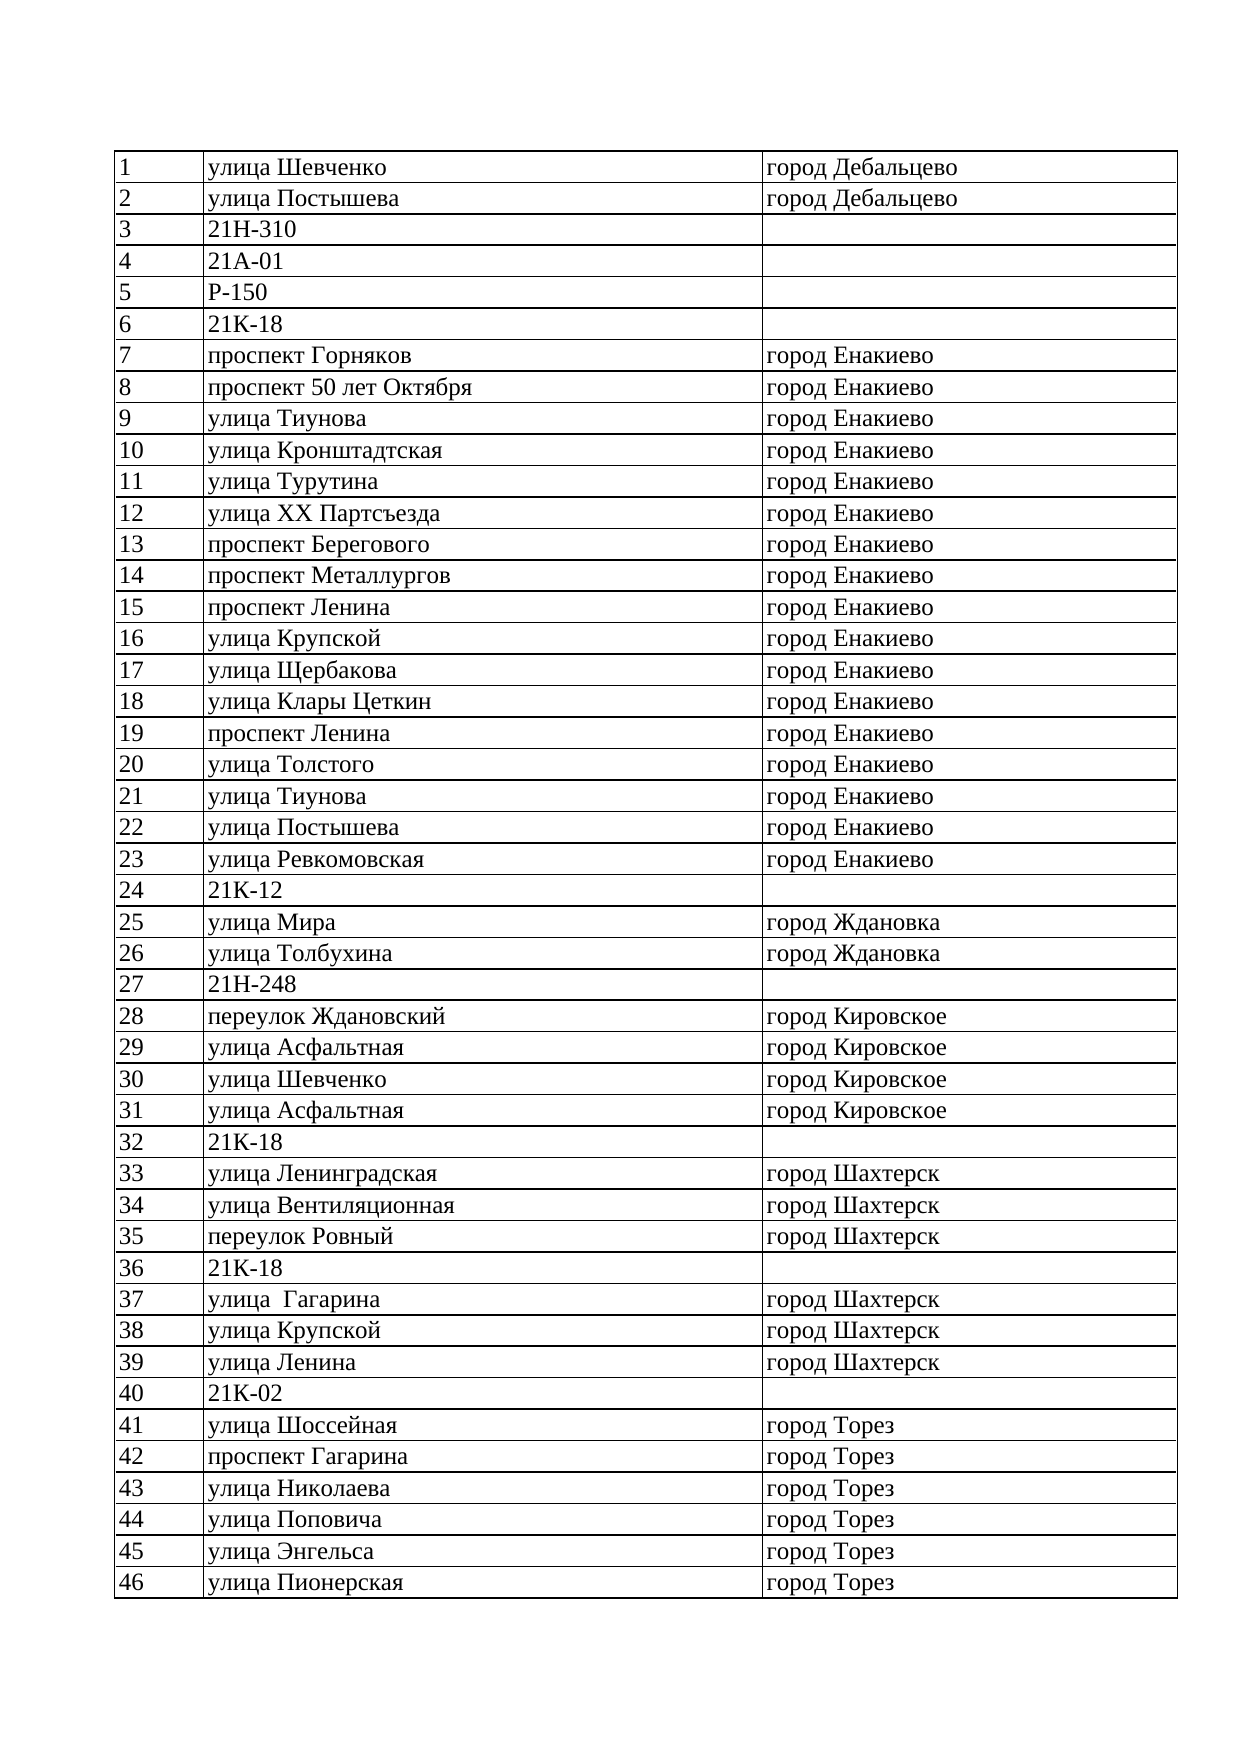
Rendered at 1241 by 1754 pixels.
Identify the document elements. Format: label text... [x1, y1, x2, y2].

table_cell город Енакиево [763, 842, 1177, 873]
table_cell 21К-18 [204, 1127, 762, 1157]
table_cell 4 [115, 245, 203, 276]
table_cell 26 [115, 938, 203, 968]
table_cell улица Тиунова [204, 781, 762, 811]
table_cell 37 [115, 1284, 203, 1314]
table_cell Р-150 [204, 277, 762, 307]
table_cell город Енакиево [763, 622, 1177, 653]
table_cell улица Асфальтная [204, 1032, 762, 1062]
table_cell 31 [115, 1095, 203, 1125]
table_cell город Шахтерск [763, 1283, 1177, 1314]
table_cell 21 [115, 780, 203, 811]
table_cell улица Постышева [204, 183, 762, 213]
table_cell 21К-02 [204, 1378, 762, 1408]
table_cell город Енакиево [763, 496, 1177, 527]
table_cell город Торез [763, 1471, 1177, 1503]
table_cell 21H-310 [204, 215, 762, 244]
table_cell город Енакиево [763, 528, 1177, 559]
table_cell проспект Гагарина [204, 1441, 762, 1471]
table_cell проспект 50 лет Октября [204, 372, 762, 402]
table_cell улица Кронштадтская [204, 435, 762, 464]
table_cell город Торез [763, 1566, 1177, 1597]
table_cell переулок Ровный [204, 1221, 762, 1251]
table_cell 25 [115, 906, 203, 936]
table_cell улица Толбухина [204, 938, 762, 968]
table_cell улица Крупской [204, 623, 762, 653]
table_cell улица Мира [204, 907, 762, 936]
table_cell 27 [115, 969, 203, 999]
table_cell 11 [115, 466, 203, 496]
table_cell 12 [115, 497, 203, 527]
table_cell 32 [115, 1126, 203, 1157]
table_cell город Енакиево [763, 559, 1177, 590]
table_cell 29 [115, 1032, 203, 1062]
table_cell [763, 968, 1177, 999]
table_cell 23 [115, 843, 203, 873]
table_cell улица Николаева [204, 1473, 762, 1503]
table_cell 14 [115, 560, 203, 590]
table_cell город Енакиево [763, 653, 1177, 685]
table_cell 36 [115, 1252, 203, 1282]
table_cell 45 [115, 1535, 203, 1566]
table_cell улица Пионерская [204, 1567, 762, 1597]
table_cell 22 [115, 812, 203, 842]
table_cell проспект Берегового [204, 529, 762, 559]
table_cell город Кировское [763, 999, 1177, 1031]
table_cell улица Клары Цеткин [204, 686, 762, 716]
table_cell 17 [115, 654, 203, 685]
table_cell город Шахтерск [763, 1345, 1177, 1377]
table_cell 42 [115, 1441, 203, 1471]
table_cell проспект Ленина [204, 718, 762, 748]
table_cell 1 [115, 152, 203, 181]
table_cell город Дебальцево [763, 181, 1177, 213]
table_cell улица Шевченко [204, 152, 762, 181]
table_cell улица Ревкомовская [204, 844, 762, 873]
table_cell 38 [115, 1315, 203, 1345]
table_cell [763, 1377, 1177, 1408]
table_cell город Енакиево [763, 402, 1177, 433]
table_cell 39 [115, 1346, 203, 1377]
table_cell город Шахтерск [763, 1157, 1177, 1188]
table_cell 18 [115, 686, 203, 716]
table_cell город Кировское [763, 1062, 1177, 1094]
table_cell город Кировское [763, 1094, 1177, 1125]
table_cell 21А-01 [204, 246, 762, 276]
table_cell город Енакиево [763, 779, 1177, 811]
table_cell город Шахтерск [763, 1220, 1177, 1251]
table_cell [763, 1125, 1177, 1157]
table_cell 35 [115, 1221, 203, 1251]
table_cell 28 [115, 1000, 203, 1031]
table_cell город Енакиево [763, 433, 1177, 464]
table_cell город Торез [763, 1534, 1177, 1566]
table_cell город Енакиево [763, 685, 1177, 716]
table_cell 2 [115, 183, 203, 213]
table_cell город Кировское [763, 1031, 1177, 1062]
table_cell город Енакиево [763, 748, 1177, 779]
table_cell улица Вентиляционная [204, 1190, 762, 1219]
table_cell [763, 1251, 1177, 1282]
table_cell улица ХХ Партсъезда [204, 498, 762, 527]
table_cell 41 [115, 1409, 203, 1440]
table_cell город Енакиево [763, 590, 1177, 622]
table_cell 5 [115, 277, 203, 307]
table_cell 7 [115, 340, 203, 370]
table_cell улица Гагарина [204, 1284, 762, 1314]
table_cell улица Турутина [204, 466, 762, 496]
table_cell улица Асфальтная [204, 1095, 762, 1125]
table_cell 21К-18 [204, 309, 762, 339]
table_cell 21К-12 [204, 875, 762, 905]
table_cell город Торез [763, 1503, 1177, 1534]
table_cell 43 [115, 1472, 203, 1503]
table_cell 15 [115, 591, 203, 622]
table_cell [763, 276, 1177, 307]
table_cell город Енакиево [763, 465, 1177, 496]
table_cell улица Тиунова [204, 403, 762, 433]
table_cell город Торез [763, 1408, 1177, 1440]
table_cell улица Поповича [204, 1504, 762, 1534]
table_cell 3 [115, 214, 203, 244]
table_cell 46 [115, 1567, 203, 1597]
table_cell улица Шевченко [204, 1064, 762, 1094]
table_cell переулок Ждановский [204, 1001, 762, 1031]
table_cell [763, 874, 1177, 905]
table_cell 10 [115, 434, 203, 464]
table_cell город Енакиево [763, 370, 1177, 402]
table_cell 8 [115, 371, 203, 402]
table_cell улица Ленинградская [204, 1158, 762, 1188]
table_cell [763, 244, 1177, 276]
table_cell 20 [115, 749, 203, 779]
table_cell улица Крупской [204, 1316, 762, 1345]
table_cell город Енакиево [763, 339, 1177, 370]
table_cell город Енакиево [763, 811, 1177, 842]
table_cell город Енакиево [763, 716, 1177, 748]
table_cell 6 [115, 308, 203, 339]
table_cell 21H-248 [204, 970, 762, 999]
table_cell город Шахтерск [763, 1314, 1177, 1345]
table_cell город Ждановка [763, 936, 1177, 968]
table_cell улица Щербакова [204, 655, 762, 685]
table_cell улица Ленина [204, 1347, 762, 1377]
table_cell 30 [115, 1063, 203, 1094]
table_cell 19 [115, 717, 203, 748]
table_cell 33 [115, 1158, 203, 1188]
table_cell [763, 213, 1177, 244]
table_cell проспект Ленина [204, 592, 762, 622]
table_cell город Дебальцево [763, 152, 1177, 181]
table_cell 34 [115, 1189, 203, 1219]
table_cell город Торез [763, 1440, 1177, 1471]
table_cell улица Шоссейная [204, 1410, 762, 1440]
table_cell 40 [115, 1378, 203, 1408]
table_cell город Шахтерск [763, 1188, 1177, 1219]
table_cell проспект Металлургов [204, 561, 762, 590]
table_cell улица Энгельса [204, 1536, 762, 1566]
table_cell город Ждановка [763, 905, 1177, 936]
table_cell 16 [115, 623, 203, 653]
table_cell улица Толстого [204, 749, 762, 779]
table_cell 24 [115, 875, 203, 905]
table_cell 9 [115, 403, 203, 433]
table_cell проспект Горняков [204, 340, 762, 370]
table_cell улица Постышева [204, 812, 762, 842]
table_cell [763, 307, 1177, 339]
table_cell 21К-18 [204, 1253, 762, 1282]
table_cell 13 [115, 529, 203, 559]
table_cell 44 [115, 1504, 203, 1534]
